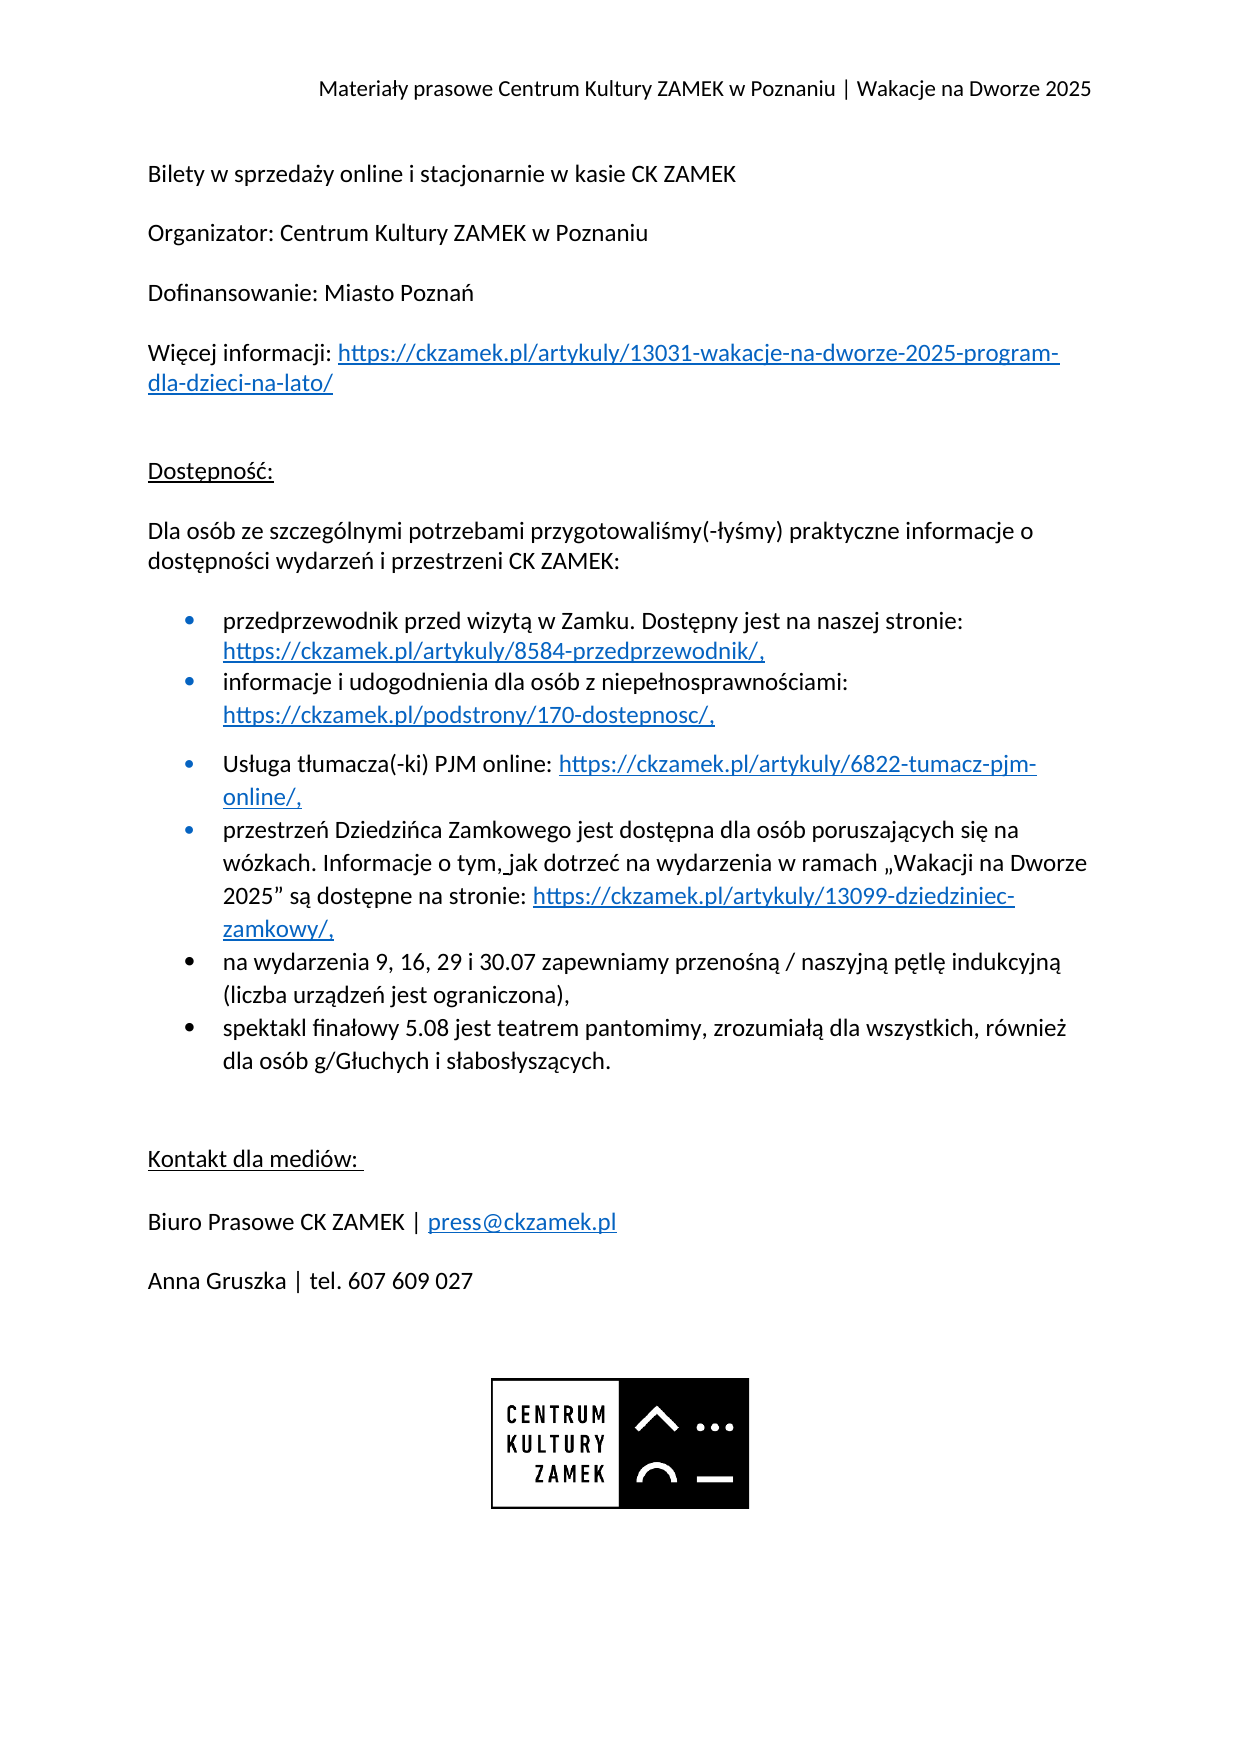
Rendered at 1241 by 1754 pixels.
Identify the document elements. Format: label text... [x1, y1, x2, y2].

list spektakl finałowy 5.08 jest teatrem pantomimy, zrozumiałą dla wszystkich, również dla osób g/Głuchych i słabosłyszących. [185, 1012, 1093, 1075]
list przestrzeń Dziedzińca Zamkowego jest dostępna dla osób poruszających się na wózkach. Informacje o tym, jak dotrzeć na wydarzenia w ramach „Wakacji na Dworze 2025” są dostępne na stronie: https://ckzamek.pl/artykuly/13099-dziedziniec-zamkowy/, [185, 814, 1093, 944]
list informacje i udogodnienia dla osób z niepełnosprawnościami: https://ckzamek.pl/podstrony/170-dostepnosc/, [185, 666, 1093, 729]
text Więcej informacji: https://ckzamek.pl/artykuly/13031-wakacje-na-dworze-2025-program-dla-dzieci-na-lato/ [148, 337, 1093, 426]
text Bilety w sprzedaży online i stacjonarnie w kasie CK ZAMEK [148, 158, 1093, 188]
text Biuro Prasowe CK ZAMEK | press@ckzamek.pl [148, 1206, 1093, 1236]
text Dostępność: [148, 455, 1093, 486]
list przedprzewodnik przed wizytą w Zamku. Dostępny jest na naszej stronie: https://ckzamek.pl/artykuly/8584-przedprzewodnik/, [185, 605, 1093, 666]
text Kontakt dla mediów: [148, 1111, 1093, 1174]
picture [491, 1378, 750, 1509]
text Anna Gruszka | tel. 607 609 027 [148, 1265, 1093, 1296]
text Organizator: Centrum Kultury ZAMEK w Poznaniu [148, 217, 1093, 248]
text Dofinansowanie: Miasto Poznań [148, 277, 1093, 308]
text Dla osób ze szczególnymi potrzebami przygotowaliśmy(-łyśmy) praktyczne informacje o dostępności wydarzeń i przestrzeni CK ZAMEK: [148, 515, 1093, 576]
list Usługa tłumacza(-ki) PJM online: https://ckzamek.pl/artykuly/6822-tumacz-pjm-online/, [185, 748, 1093, 812]
list na wydarzenia 9, 16, 29 i 30.07 zapewniamy przenośną / naszyjną pętlę indukcyjną (liczba urządzeń jest ograniczona), [185, 946, 1093, 1009]
